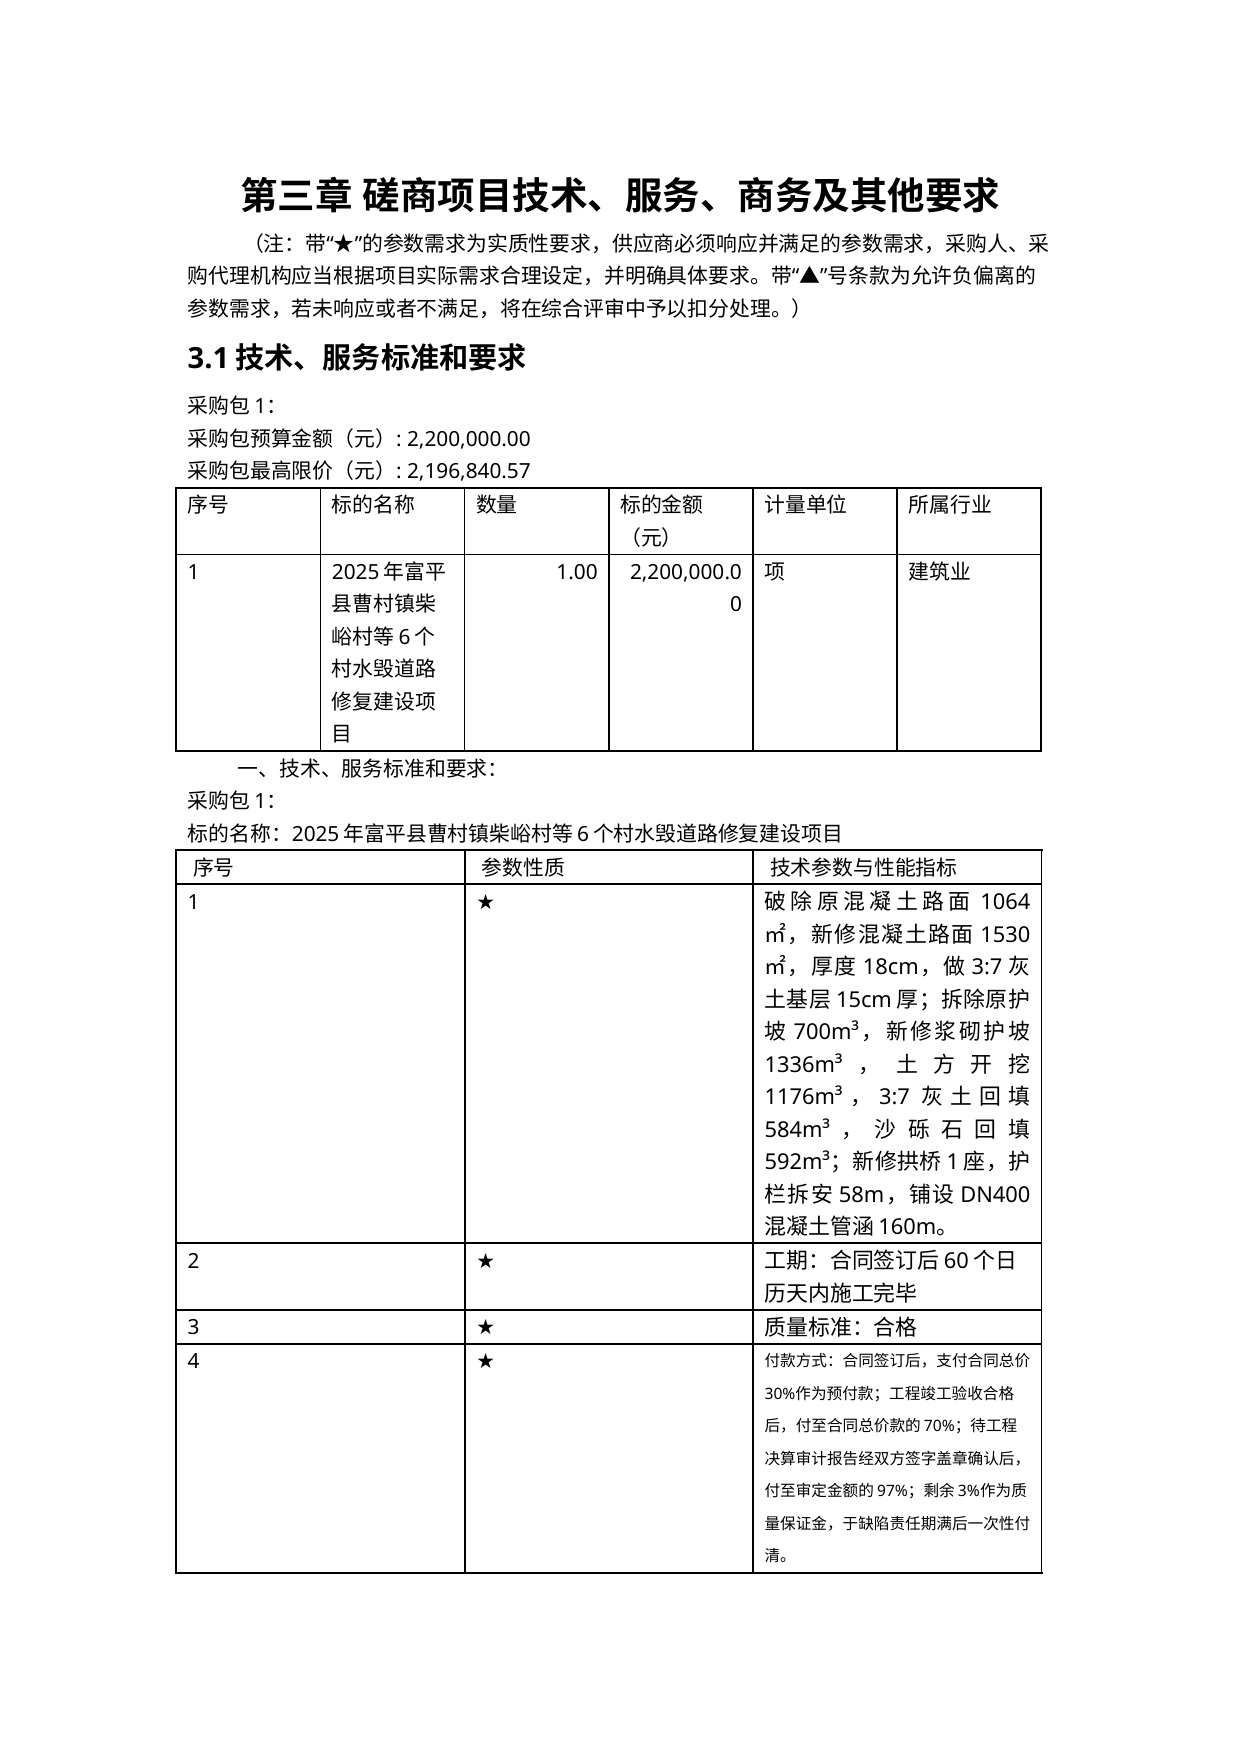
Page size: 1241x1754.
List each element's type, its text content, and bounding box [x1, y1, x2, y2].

table_cell 1 [177, 555, 320, 750]
table_cell 1.00 [465, 555, 608, 750]
table_cell 3 [177, 1311, 464, 1343]
text 3.1技术、服务标准和要求 [187, 324, 1053, 389]
table_cell 项 [754, 555, 896, 750]
text 采购包1： [187, 784, 1053, 817]
table_header 参数性质 [466, 851, 752, 883]
table_header 标的名称 [321, 489, 464, 553]
table_cell 1 [177, 885, 464, 1242]
text （注：带“★”的参数需求为实质性要求，供应商必须响应并满足的参数需求，采购人、采购代理机构应当根据项目实际需求合理设定，并明确具体要求。带“▲”号条款为允许负偏离的参数需求，若未响应或者不满足，将在综合评审中予以扣分处理。） [187, 227, 1053, 324]
table_cell ★ [466, 1244, 752, 1309]
table_cell 付款方式：合同签订后，支付合同总价30%作为预付款；工程竣工验收合格后，付至合同总价款的70%；待工程决算审计报告经双方签字盖章确认后，付至审定金额的97%；剩余3%作为质量保证金，于缺陷责任期满后一次性付清。 [754, 1345, 1041, 1572]
table_cell 2 [177, 1244, 464, 1309]
text 采购包预算金额（元）: 2,200,000.00 [187, 422, 1053, 454]
text 标的名称：2025年富平县曹村镇柴峪村等6个村水毁道路修复建设项目 [187, 817, 1053, 849]
table_cell ★ [466, 1311, 752, 1343]
table_header 序号 [177, 851, 464, 883]
table_header 计量单位 [754, 489, 896, 553]
text 一、技术、服务标准和要求： [187, 752, 1053, 784]
table_header 标的金额 （元） [610, 489, 752, 553]
table_cell 质量标准：合格 [754, 1311, 1041, 1343]
table_header 序号 [177, 489, 320, 553]
table_header 数量 [465, 489, 608, 553]
table_cell 建筑业 [898, 555, 1040, 750]
table_cell 2,200,000.00 [610, 555, 752, 750]
table_cell 4 [177, 1345, 464, 1572]
table_header 技术参数与性能指标 [754, 851, 1041, 883]
text 采购包最高限价（元）: 2,196,840.57 [187, 454, 1053, 487]
table_cell ★ [466, 1345, 752, 1572]
table_cell 破除原混凝土路面1064㎡，新修混凝土路面1530㎡，厚度18cm，做3:7灰土基层15cm厚；拆除原护坡700m³，新修浆砌护坡1336m³，土方开挖1176m³，3:7灰土回填584m³，沙砾石回填592m³；新修拱桥1座，护栏拆安58m，铺设DN400混凝土管涵160m。 [754, 885, 1041, 1242]
table_cell ★ [466, 885, 752, 1242]
table_cell 工期：合同签订后60个日历天内施工完毕 [754, 1244, 1041, 1309]
text 采购包1： [187, 389, 1053, 422]
table_cell 2025年富平县曹村镇柴峪村等6个村水毁道路修复建设项目 [321, 555, 464, 750]
table_header 所属行业 [898, 489, 1040, 553]
text 第三章 磋商项目技术、服务、商务及其他要求 [187, 162, 1053, 227]
